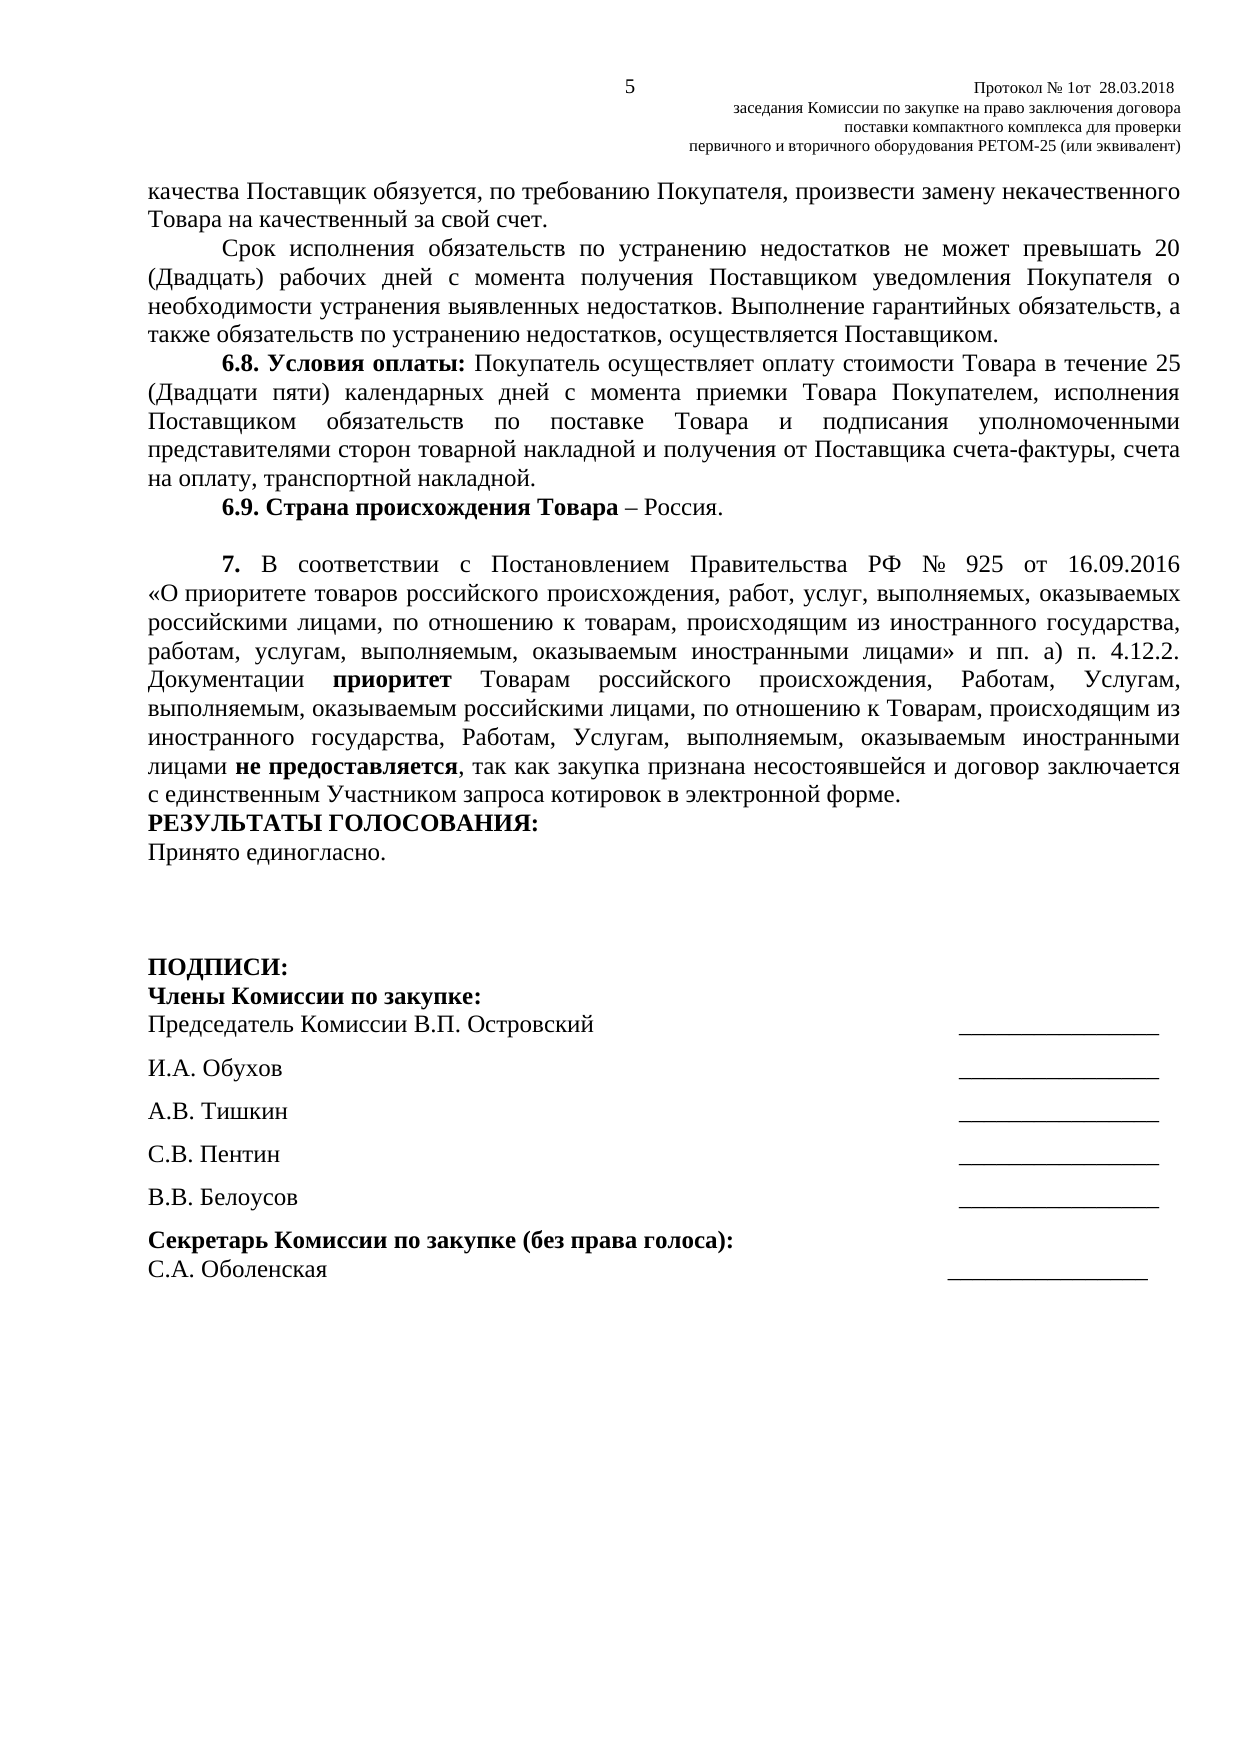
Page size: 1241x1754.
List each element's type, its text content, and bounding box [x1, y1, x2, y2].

text А.В. Тишкин ________________ [148, 1096, 1181, 1124]
text С.В. Пентин ________________ [148, 1139, 1181, 1168]
text ПОДПИСИ: [148, 952, 1181, 981]
text С.А. Оболенская ________________ [148, 1254, 1181, 1283]
text Члены Комиссии по закупке: [148, 981, 1181, 1009]
text Председатель Комиссии В.П. Островский ________________ [148, 1009, 1181, 1038]
text 6.8. Условия оплаты: Покупатель осуществляет оплату стоимости Товара в течение 25 (Двадцати пяти) календарных дней с момента приемки Товара Покупателем, исполнения Поставщиком обязательств по поставке Товара и подписания уполномоченными представителями сторон товарной накладной и получения от Поставщика счета-фактуры, счета на оплату, транспортной накладной. [148, 348, 1181, 492]
text РЕЗУЛЬТАТЫ ГОЛОСОВАНИЯ: [148, 808, 1181, 837]
text Секретарь Комиссии по закупке (без права голоса): [148, 1225, 1181, 1254]
text В.В. Белоусов ________________ [148, 1182, 1181, 1211]
text И.А. Обухов ________________ [148, 1053, 1181, 1081]
text Срок исполнения обязательств по устранению недостатков не может превышать 20 (Двадцать) рабочих дней с момента получения Поставщиком уведомления Покупателя о необходимости устранения выявленных недостатков. Выполнение гарантийных обязательств, а также обязательств по устранению недостатков, осуществляется Поставщиком. [148, 233, 1181, 348]
text 7. В соответствии с Постановлением Правительства РФ № 925 от 16.09.2016 «О приоритете товаров российского происхождения, работ, услуг, выполняемых, оказываемых российскими лицами, по отношению к товарам, происходящим из иностранного государства, работам, услугам, выполняемым, оказываемым иностранными лицами» и пп. а) п. 4.12.2. Документации приоритет Товарам российского происхождения, Работам, Услугам, выполняемым, оказываемым российскими лицами, по отношению к Товарам, происходящим из иностранного государства, Работам, Услугам, выполняемым, оказываемым иностранными лицами не предоставляется, так как закупка признана несостоявшейся и договор заключается с единственным Участником запроса котировок в электронной форме. [148, 549, 1181, 808]
text 6.9. Страна происхождения Товара – Россия. [148, 492, 1181, 521]
text Принято единогласно. [148, 837, 1181, 866]
